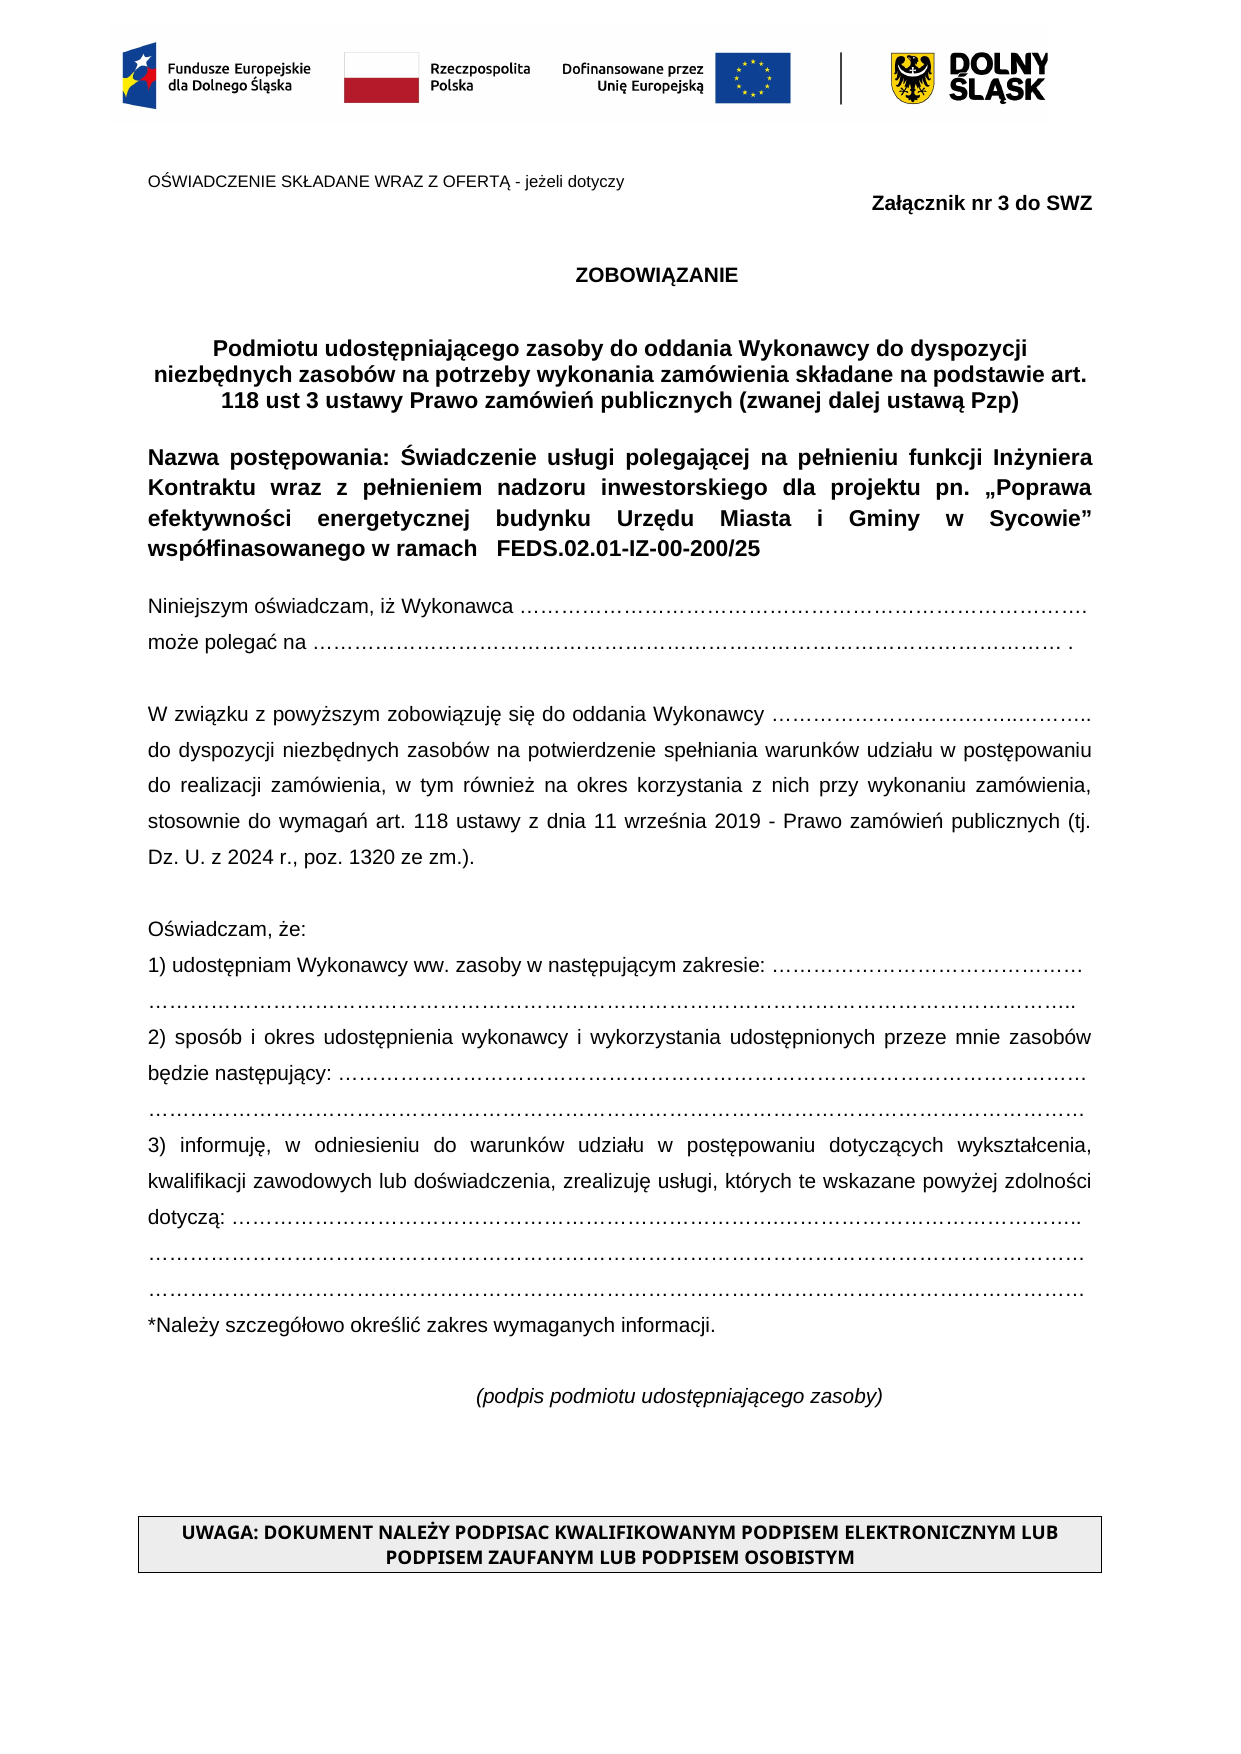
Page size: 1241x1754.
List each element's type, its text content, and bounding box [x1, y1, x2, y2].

text (podpis podmiotu udostępniającego zasoby) [148, 1384, 1093, 1408]
text …………………………………………………………………………………………………………………….. [148, 989, 1093, 1013]
text ……………………………………………………………………………………………………………………………………………………………………………………………………………………………………………… [148, 1241, 1093, 1300]
text Nazwa postępowania: Świadczenie usługi polegającej na pełnieniu funkcji Inżyniera Kontraktu wraz z pełnieniem nadzoru inwestorskiego dla projektu pn. „Poprawa efektywności energetycznej budynku Urzędu Miasta i Gminy w Sycowie” współfinasowanego w ramach FEDS.02.01-IZ-00-200/25 [148, 444, 1093, 561]
text 2) sposób i okres udostępnienia wykonawcy i wykorzystania udostępnionych przeze mnie zasobów będzie następujący: ……………………………………………………………………………………………… [148, 1025, 1093, 1085]
text Podmiotu udostępniającego zasoby do oddania Wykonawcy do dyspozycji niezbędnych zasobów na potrzeby wykonania zamówienia składane na podstawie art. 118 ust 3 ustawy Prawo zamówień publicznych (zwanej dalej ustawą Pzp) [148, 334, 1093, 413]
text W związku z powyższym zobowiązuję się do oddania Wykonawcy ……………………….……..……….. do dyspozycji niezbędnych zasobów na potwierdzenie spełniania warunków udziału w postępowaniu do realizacji zamówienia, w tym również na okres korzystania z nich przy wykonaniu zamówienia, stosownie do wymagań art. 118 ustawy z dnia 11 września 2019 - Prawo zamówień publicznych (tj. Dz. U. z 2024 r., poz. 1320 ze zm.). [148, 701, 1093, 869]
text 1) udostępniam Wykonawcy ww. zasoby w następującym zakresie: ……………………………………… [148, 953, 1093, 977]
text 3) informuję, w odniesieniu do warunków udziału w postępowaniu dotyczących wykształcenia, kwalifikacji zawodowych lub doświadczenia, zrealizuję usługi, których te wskazane powyżej zdolności dotyczą: …………………………………………………………………….…………………………………….. [148, 1133, 1093, 1228]
text *Należy szczegółowo określić zakres wymaganych informacji. [148, 1312, 1093, 1336]
picture [107, 25, 1047, 123]
text OŚWIADCZENIE SKŁADANE WRAZ Z OFERTĄ - jeżeli dotyczy [148, 172, 1093, 191]
text Niniejszym oświadczam, iż Wykonawca ………………………………………………………………………. może polegać na ……………………………………………………………………………………………… . [148, 594, 1093, 653]
text UWAGA: DOKUMENT NALEŻY PODPISAC KWALIFIKOWANYM PODPISEM ELEKTRONICZNYM LUB PODPISEM ZAUFANYM LUB PODPISEM OSOBISTYM [139, 1517, 1101, 1572]
text ZOBOWIĄZANIE [221, 263, 1093, 287]
text Załącznik nr 3 do SWZ [148, 191, 1093, 215]
text ……………………………………………………………………………………………………………………… [148, 1097, 1093, 1121]
text Oświadczam, że: [148, 917, 1093, 941]
